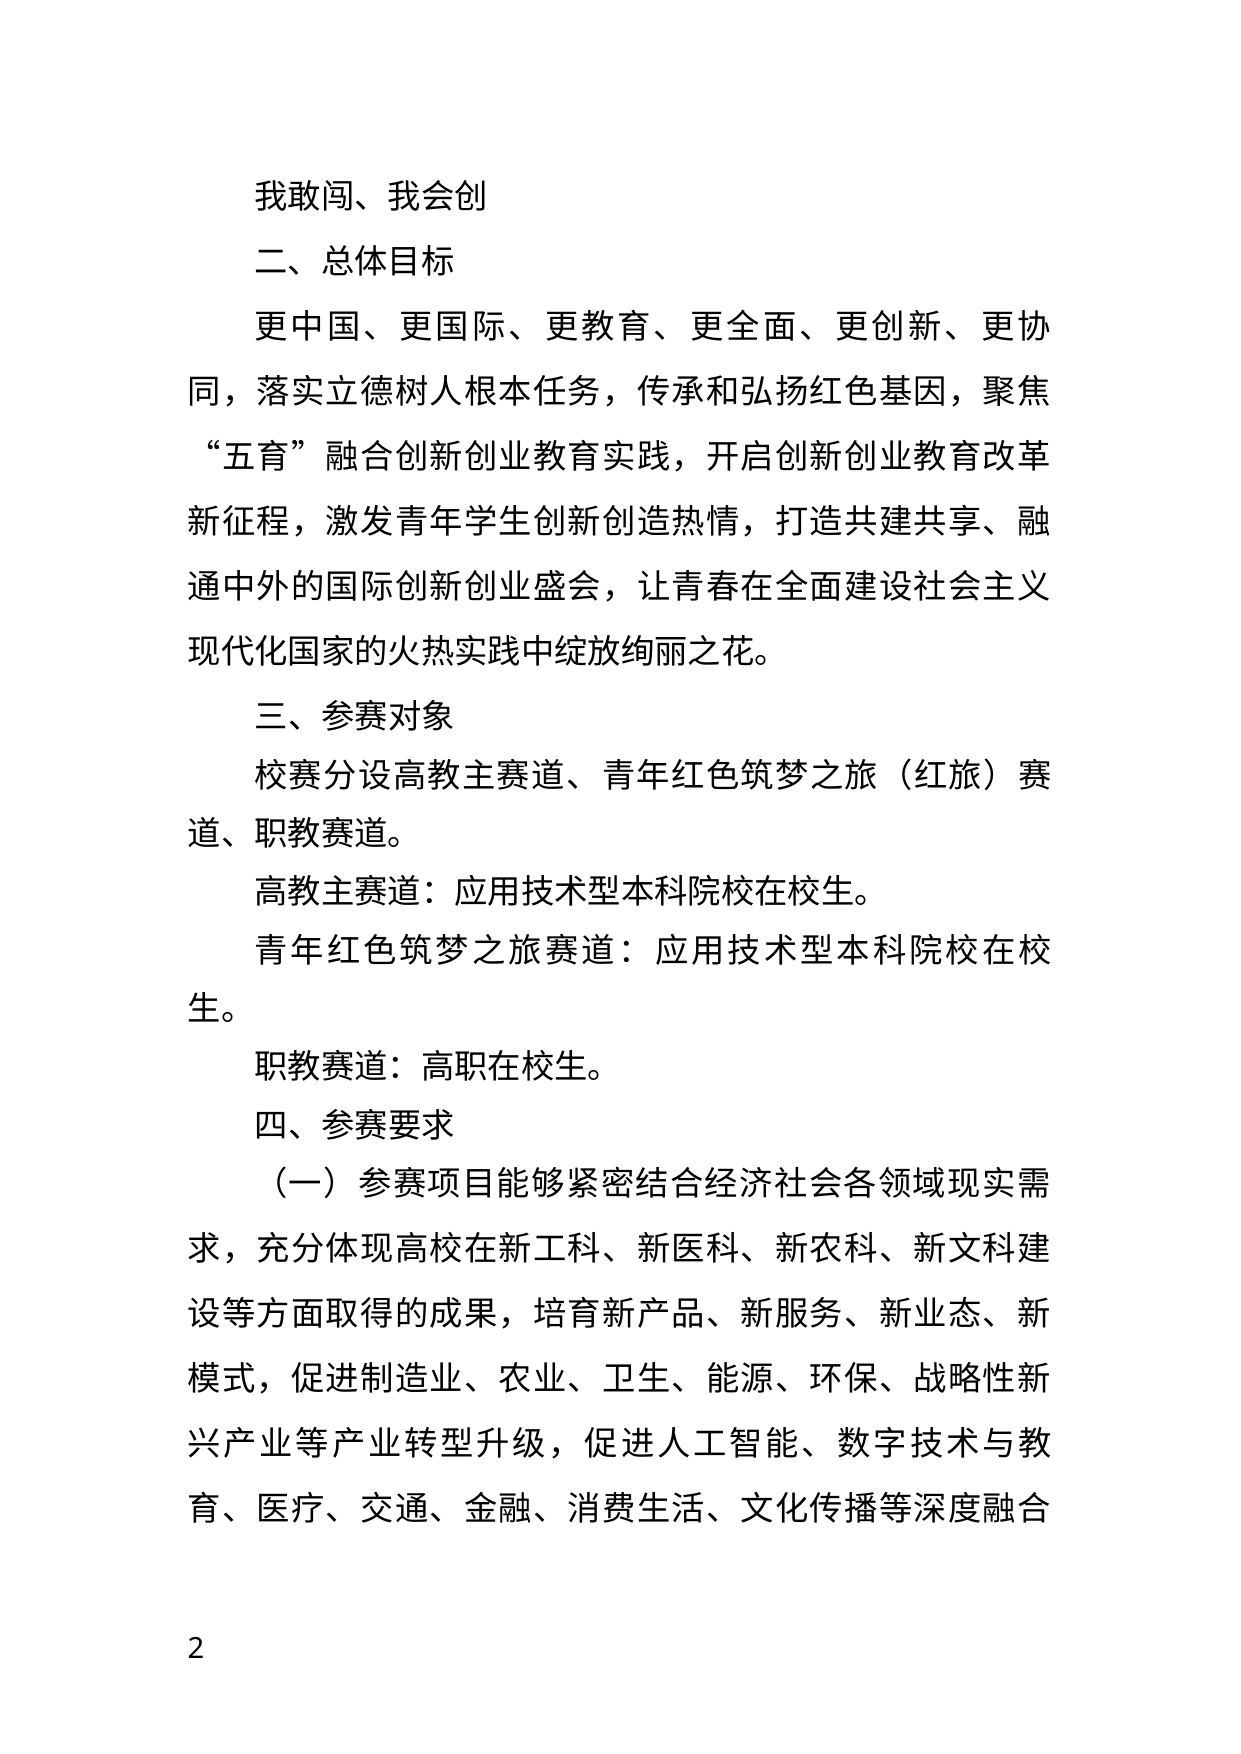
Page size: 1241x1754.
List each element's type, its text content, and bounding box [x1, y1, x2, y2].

list 校赛分设高教主赛道、青年红色筑梦之旅（红旅）赛道、职教赛道。 [187, 740, 1053, 857]
text 二、总体目标 [187, 227, 1053, 292]
list 青年红色筑梦之旅赛道：应用技术型本科院校在校生。 [187, 915, 1053, 1032]
list 四、参赛要求 [187, 1090, 1053, 1149]
text 更中国、更国际、更教育、更全面、更创新、更协同，落实立德树人根本任务，传承和弘扬红色基因，聚焦“五育”融合创新创业教育实践，开启创新创业教育改革新征程，激发青年学生创新创造热情，打造共建共享、融通中外的国际创新创业盛会，让青春在全面建设社会主义现代化国家的火热实践中绽放绚丽之花。 [187, 292, 1053, 682]
text 我敢闯、我会创 [187, 162, 1053, 227]
list 职教赛道：高职在校生。 [187, 1032, 1053, 1090]
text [187, 1149, 1053, 1539]
list 高教主赛道：应用技术型本科院校在校生。 [187, 857, 1053, 915]
list 三、参赛对象 [187, 682, 1053, 740]
